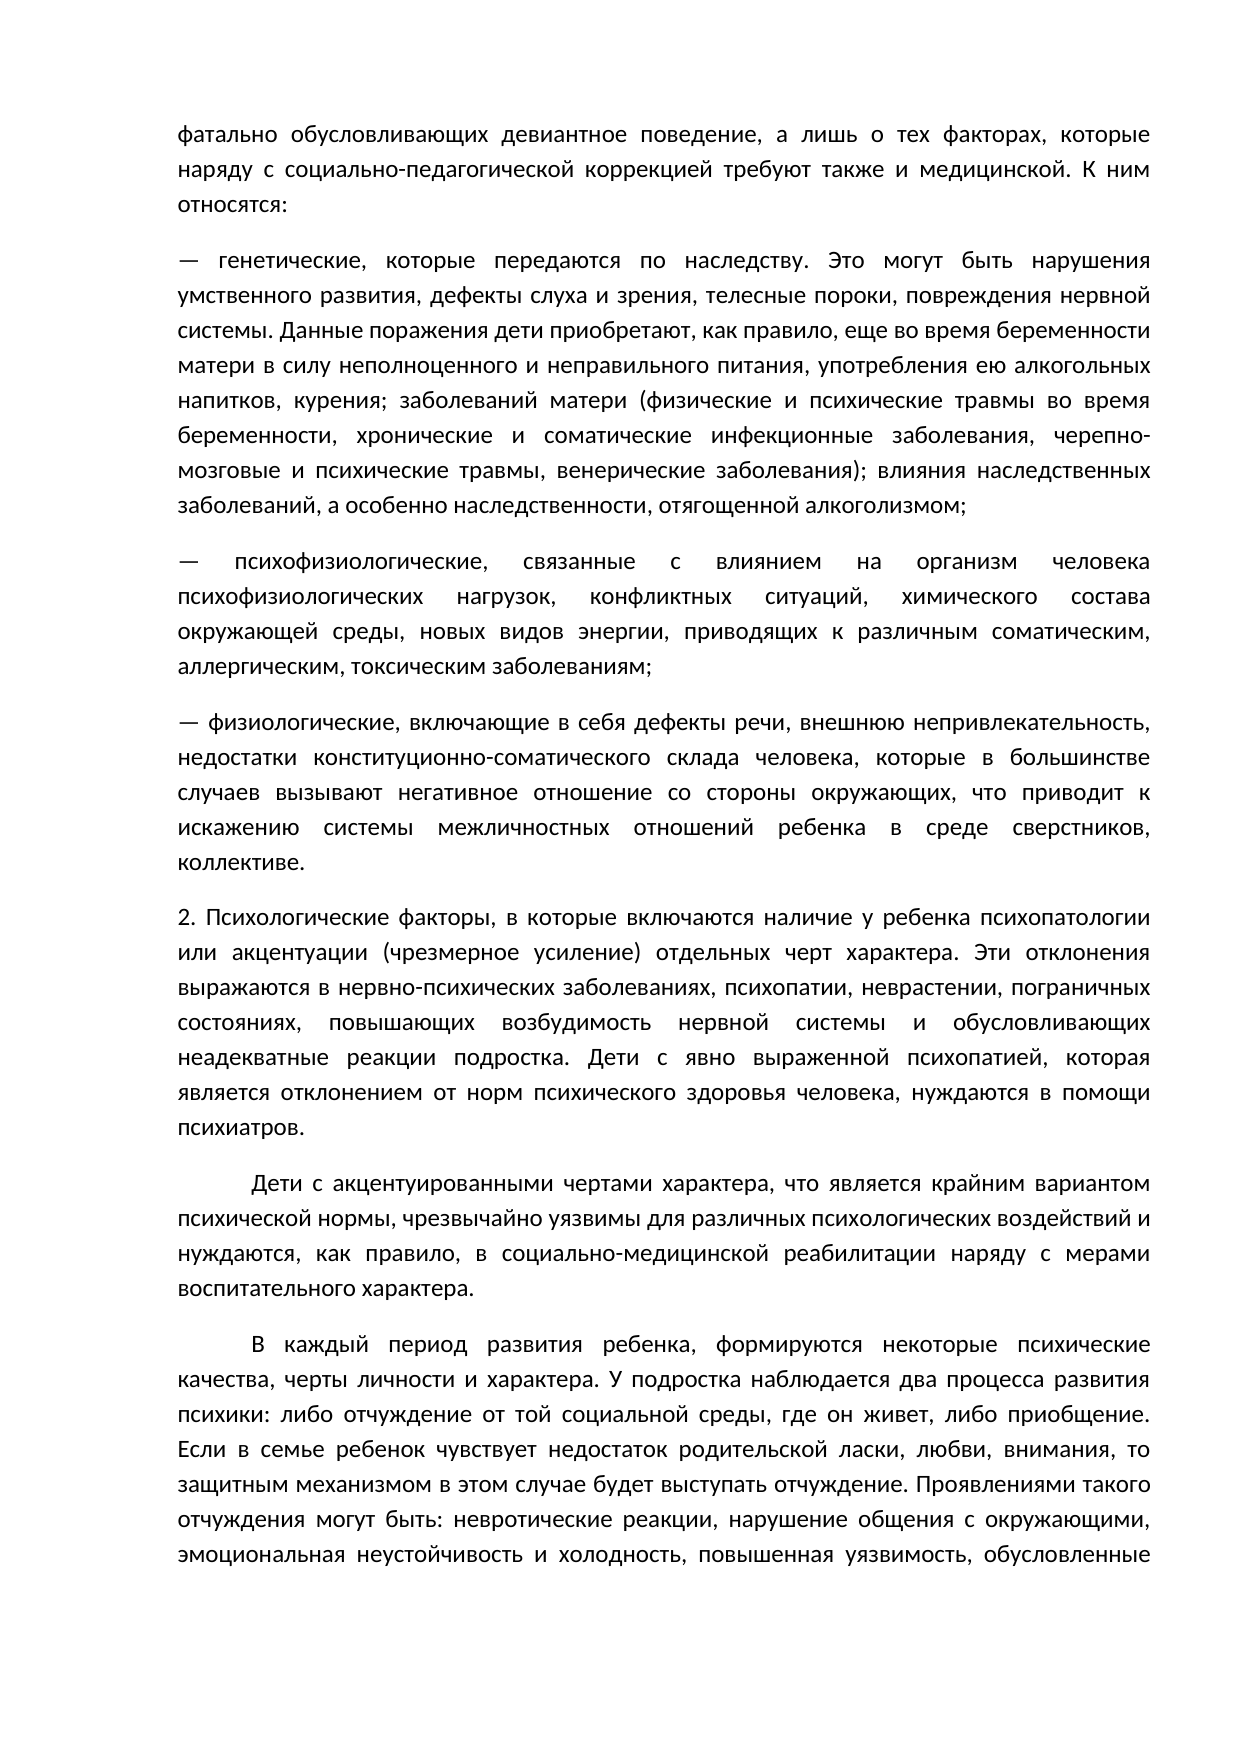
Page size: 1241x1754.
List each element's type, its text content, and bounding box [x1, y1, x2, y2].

text 2. Психологические факторы, в которые включаются наличие у ребенка психопатологии или акцентуации (чрезмерное усиление) отдельных черт характера. Эти отклонения выражаются в нервно-психических заболеваниях, психопатии, неврастении, пограничных состояниях, повышающих возбудимость нервной системы и обусловливающих неадекватные реакции подростка. Дети с явно выраженной психопатией, которая является отклонением от норм психического здоровья человека, нуждаются в помощи психиатров. [177, 901, 1152, 1142]
text — физиологические, включающие в себя дефекты речи, внешнюю непривлекательность, недостатки конституционно-соматического склада человека, которые в большинстве случаев вызывают негативное отношение со стороны окружающих, что приводит к искажению системы межличностных отношений ребенка в среде сверстников, коллективе. [177, 706, 1152, 876]
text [177, 1328, 1152, 1569]
text — генетические, которые передаются по наследству. Это могут быть нарушения умственного развития, дефекты слуха и зрения, телесные пороки, повреждения нервной системы. Данные поражения дети приобретают, как правило, еще во время беременности матери в силу неполноценного и неправильного питания, употребления ею алкогольных напитков, курения; заболеваний матери (физические и психические травмы во время беременности, хронические и соматические инфекционные заболевания, черепно-мозговые и психические травмы, венерические заболевания); влияния наследственных заболеваний, а особенно наследственности, отягощенной алкоголизмом; [177, 244, 1152, 519]
text — психофизиологические, связанные с влиянием на организм человека психофизиологических нагрузок, конфликтных ситуаций, химического состава окружающей среды, новых видов энергии, приводящих к различным соматическим, аллергическим, токсическим заболеваниям; [177, 545, 1152, 680]
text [177, 118, 1152, 219]
text Дети с акцентуированными чертами характера, что является крайним вариантом психической нормы, чрезвычайно уязвимы для различных психологических воздействий и нуждаются, как правило, в социально-медицинской реабилитации наряду с мерами воспитательного характера. [177, 1167, 1152, 1303]
